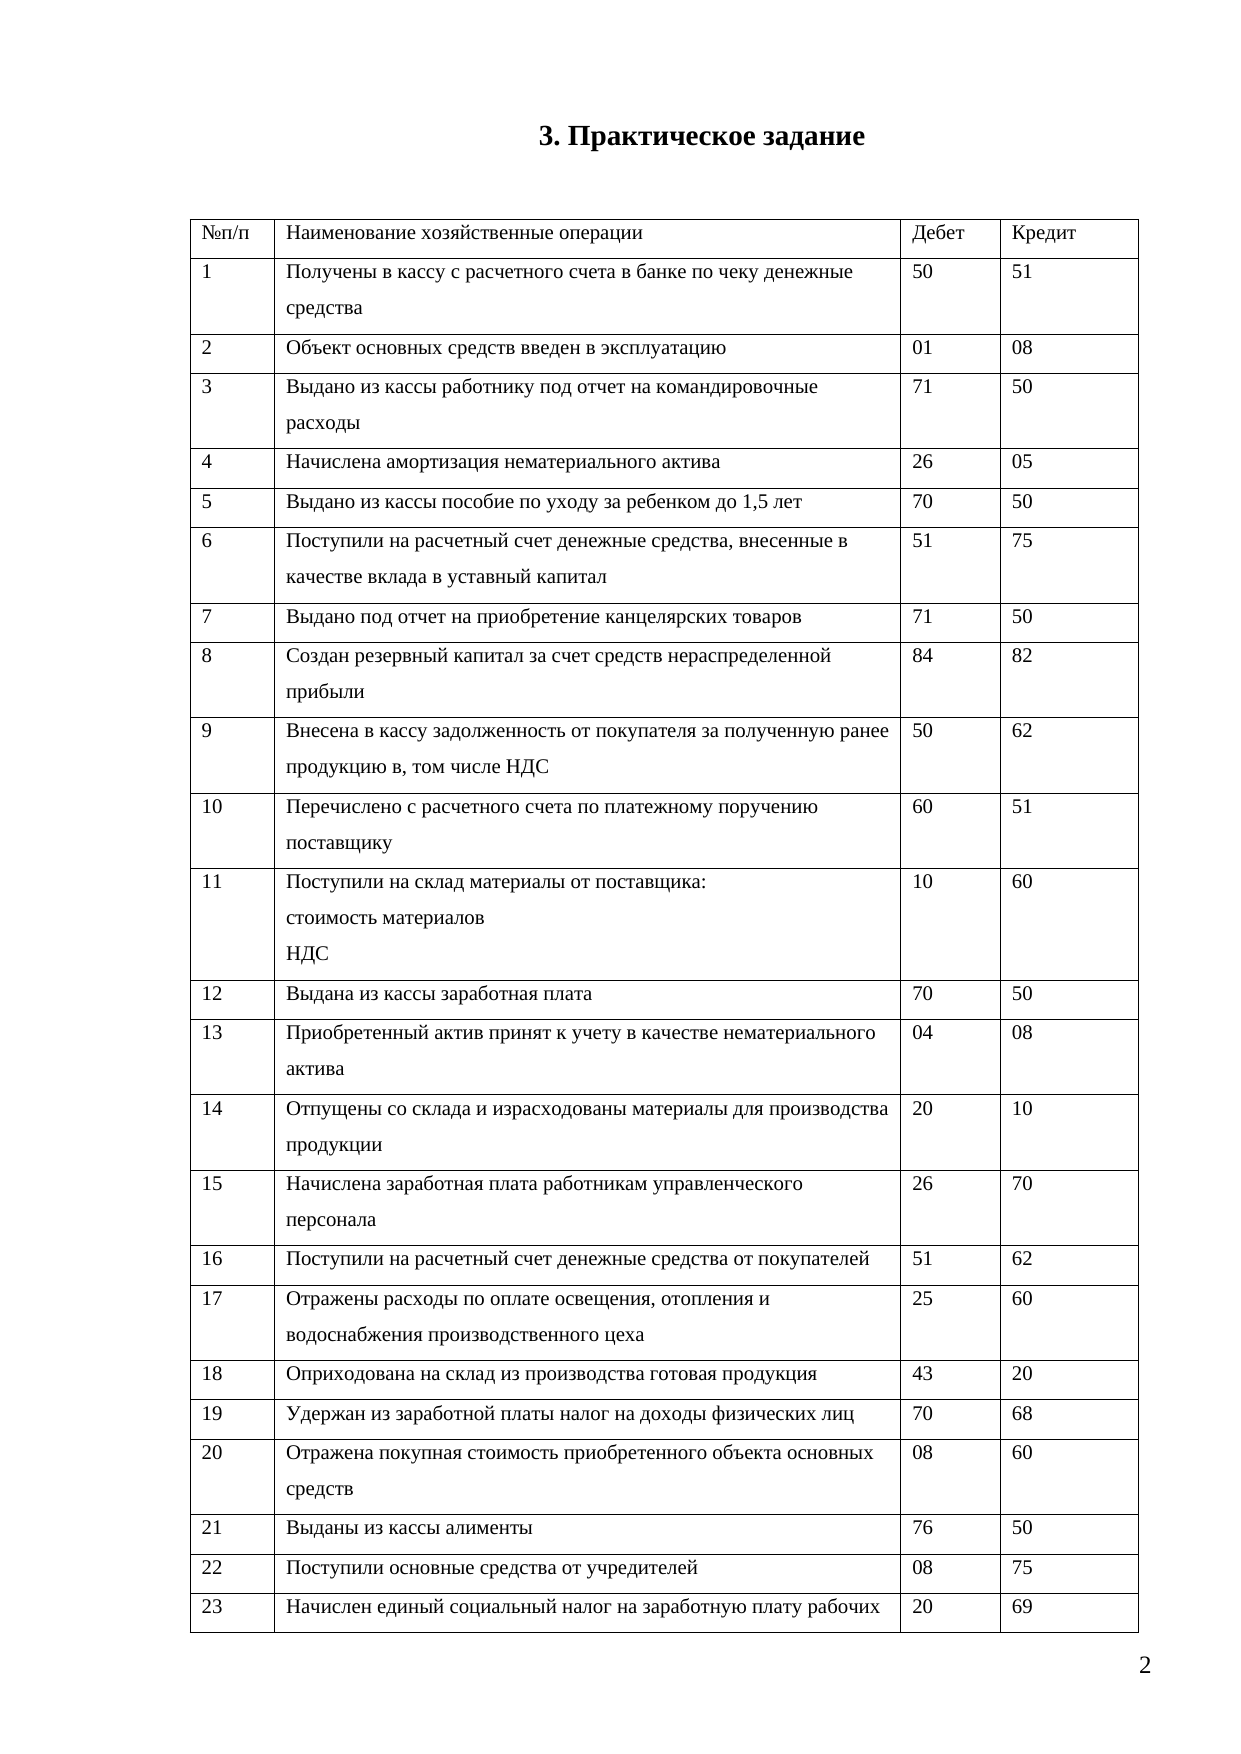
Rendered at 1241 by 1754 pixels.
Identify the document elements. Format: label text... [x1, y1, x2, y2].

table_cell 51 [901, 1246, 1000, 1284]
table_cell Объект основных средств введен в эксплуатацию [275, 335, 900, 373]
table_cell Оприходована на склад из производства готовая продукция [275, 1361, 900, 1399]
table_cell Удержан из заработной платы налог на доходы физических лиц [275, 1400, 900, 1439]
table_cell 70 [901, 981, 1000, 1019]
table_cell Выдано под отчет на приобретение канцелярских товаров [275, 604, 900, 642]
table_cell 84 [901, 643, 1000, 717]
table_cell 51 [901, 528, 1000, 602]
table_cell 20 [191, 1440, 274, 1514]
table_cell 11 [191, 869, 274, 979]
table_cell 70 [901, 489, 1000, 527]
table_cell 43 [901, 1361, 1000, 1399]
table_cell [275, 1594, 900, 1632]
table_cell Выдано из кассы работнику под отчет на командировочные расходы [275, 374, 900, 448]
table_cell Выдана из кассы заработная плата [275, 981, 900, 1019]
table_cell 23 [191, 1594, 274, 1632]
table_cell 26 [901, 449, 1000, 488]
table_cell Получены в кассу с расчетного счета в банке по чеку денежные средства [275, 259, 900, 333]
table_cell 60 [901, 794, 1000, 868]
table_cell 18 [191, 1361, 274, 1399]
table_cell 08 [901, 1555, 1000, 1593]
table_cell 62 [1001, 1246, 1138, 1284]
table_header Наименование хозяйственные операции [275, 220, 900, 258]
table_cell 62 [1001, 718, 1138, 793]
table_cell Начислена амортизация нематериального актива [275, 449, 900, 488]
table_header Кредит [1001, 220, 1138, 258]
table_cell 20 [901, 1594, 1000, 1632]
table_cell 12 [191, 981, 274, 1019]
table_cell Выданы из кассы алименты [275, 1515, 900, 1553]
table_cell 10 [901, 869, 1000, 979]
table_cell 60 [1001, 1440, 1138, 1514]
table_cell Поступили на расчетный счет денежные средства, внесенные в качестве вклада в уставный капитал [275, 528, 900, 602]
table_cell 60 [1001, 869, 1138, 979]
table_cell 50 [1001, 1515, 1138, 1553]
table_cell 20 [901, 1095, 1000, 1170]
table_cell 17 [191, 1286, 274, 1360]
table_cell 68 [1001, 1400, 1138, 1439]
table_cell 04 [901, 1020, 1000, 1094]
table_cell 14 [191, 1095, 274, 1170]
table_cell 75 [1001, 1555, 1138, 1593]
table_cell Начислена заработная плата работникам управленческого персонала [275, 1171, 900, 1245]
table_cell 10 [1001, 1095, 1138, 1170]
table_cell 25 [901, 1286, 1000, 1360]
table_cell 7 [191, 604, 274, 642]
table_cell Выдано из кассы пособие по уходу за ребенком до 1,5 лет [275, 489, 900, 527]
table_cell Отпущены со склада и израсходованы материалы для производства продукции [275, 1095, 900, 1170]
table_cell 75 [1001, 528, 1138, 602]
table_cell Поступили основные средства от учредителей [275, 1555, 900, 1593]
table_cell 50 [1001, 489, 1138, 527]
table_cell Внесена в кассу задолженность от покупателя за полученную ранее продукцию в, том числе НДС [275, 718, 900, 793]
table_cell Отражены расходы по оплате освещения, отопления и водоснабжения производственного цеха [275, 1286, 900, 1360]
table_cell 50 [1001, 981, 1138, 1019]
table_cell 71 [901, 374, 1000, 448]
table_cell 82 [1001, 643, 1138, 717]
table_cell 20 [1001, 1361, 1138, 1399]
table_cell Перечислено с расчетного счета по платежному поручению поставщику [275, 794, 900, 868]
table_cell 50 [901, 718, 1000, 793]
table_cell 2 [191, 335, 274, 373]
table_cell 13 [191, 1020, 274, 1094]
table_cell 26 [901, 1171, 1000, 1245]
table_cell 15 [191, 1171, 274, 1245]
table_cell 08 [1001, 335, 1138, 373]
table_header Дебет [901, 220, 1000, 258]
table_cell 01 [901, 335, 1000, 373]
table_cell 22 [191, 1555, 274, 1593]
text 3. Практическое задание [177, 118, 1152, 152]
table_cell 50 [901, 259, 1000, 333]
table_cell 08 [1001, 1020, 1138, 1094]
table_cell 10 [191, 794, 274, 868]
table_cell 16 [191, 1246, 274, 1284]
table_cell 08 [901, 1440, 1000, 1514]
table_cell 76 [901, 1515, 1000, 1553]
table_cell 50 [1001, 374, 1138, 448]
table_cell 60 [1001, 1286, 1138, 1360]
table_cell 71 [901, 604, 1000, 642]
table_cell 5 [191, 489, 274, 527]
table_cell Отражена покупная стоимость приобретенного объекта основных средств [275, 1440, 900, 1514]
table_cell Приобретенный актив принят к учету в качестве нематериального актива [275, 1020, 900, 1094]
table_cell 4 [191, 449, 274, 488]
table_cell 9 [191, 718, 274, 793]
table_cell 1 [191, 259, 274, 333]
table_cell 50 [1001, 604, 1138, 642]
table_cell 21 [191, 1515, 274, 1553]
table_cell 70 [901, 1400, 1000, 1439]
table_cell Создан резервный капитал за счет средств нераспределенной прибыли [275, 643, 900, 717]
table_cell 6 [191, 528, 274, 602]
table_cell Поступили на расчетный счет денежные средства от покупателей [275, 1246, 900, 1284]
table_cell 51 [1001, 794, 1138, 868]
table_cell 69 [1001, 1594, 1138, 1632]
table_cell 8 [191, 643, 274, 717]
table_cell 70 [1001, 1171, 1138, 1245]
table_cell 51 [1001, 259, 1138, 333]
table_cell 3 [191, 374, 274, 448]
table_cell 05 [1001, 449, 1138, 488]
table_header №п/п [191, 220, 274, 258]
table_cell 19 [191, 1400, 274, 1439]
table_cell Поступили на склад материалы от поставщика: стоимость материалов НДС [275, 869, 900, 979]
